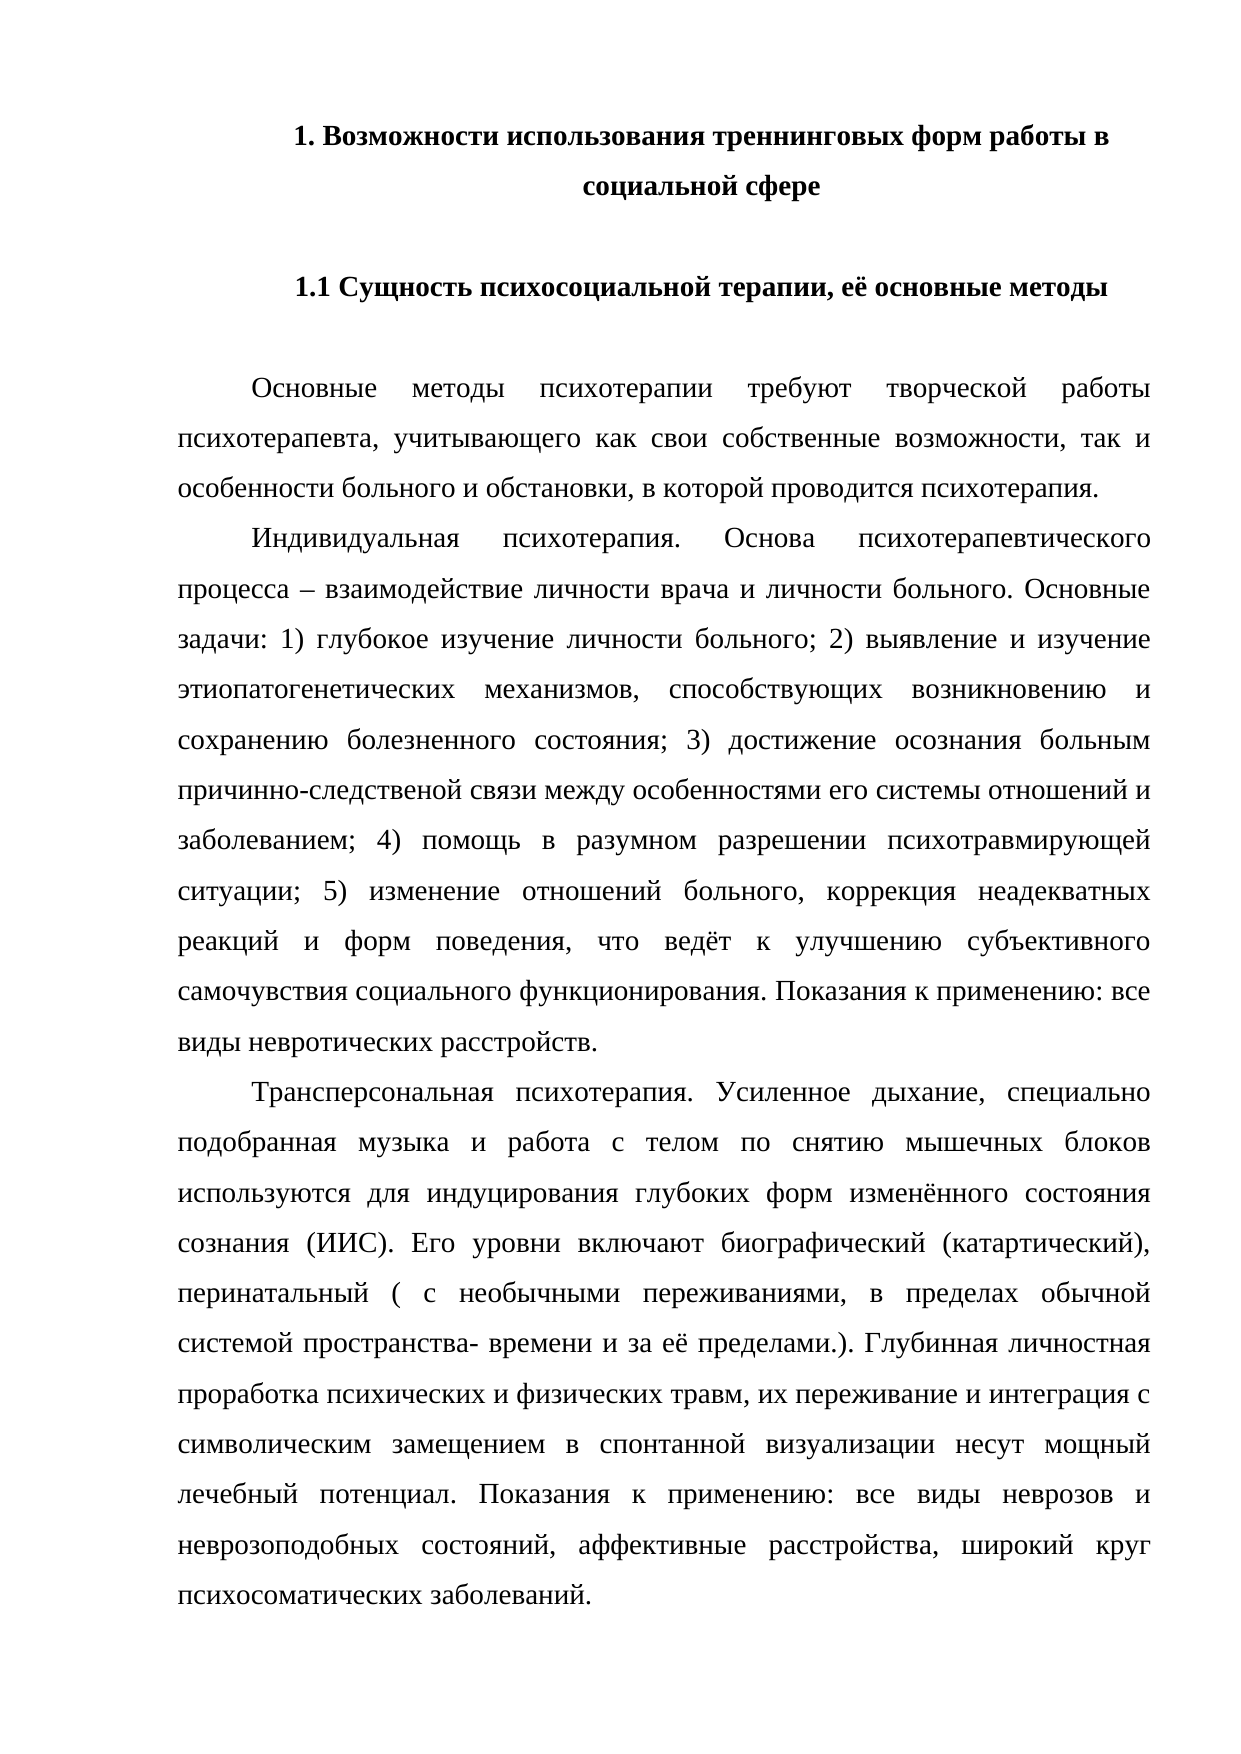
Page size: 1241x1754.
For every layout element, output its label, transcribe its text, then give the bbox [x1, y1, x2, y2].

text Основные методы психотерапии требуют творческой работы психотерапевта, учитывающего как свои собственные возможности, так и особенности больного и обстановки, в которой проводится психотерапия. [177, 370, 1152, 504]
text Трансперсональная психотерапия. Усиленное дыхание, специально подобранная музыка и работа с телом по снятию мышечных блоков используются для индуцирования глубоких форм изменённого состояния сознания (ИИС). Его уровни включают биографический (катартический), перинатальный ( с необычными переживаниями, в пределах обычной системой пространства- времени и за её пределами.). Глубинная личностная проработка психических и физических травм, их переживание и интеграция с символическим замещением в спонтанной визуализации несут мощный лечебный потенциал. Показания к применению: все виды неврозов и неврозоподобных состояний, аффективные расстройства, широкий круг психосоматических заболеваний. [177, 1074, 1152, 1611]
text 1. Возможности использования треннинговых форм работы в социальной сфере [251, 118, 1152, 202]
text Индивидуальная психотерапия. Основа психотерапевтического процесса – взаимодействие личности врача и личности больного. Основные задачи: 1) глубокое изучение личности больного; 2) выявление и изучение этиопатогенетических механизмов, способствующих возникновению и сохранению болезненного состояния; 3) достижение осознания больным причинно-следственой связи между особенностями его системы отношений и заболеванием; 4) помощь в разумном разрешении психотравмирующей ситуации; 5) изменение отношений больного, коррекция неадекватных реакций и форм поведения, что ведёт к улучшению субъективного самочувствия социального функционирования. Показания к применению: все виды невротических расстройств. [177, 521, 1152, 1057]
text 1.1 Сущность психосоциальной терапии, её основные методы [251, 269, 1152, 303]
